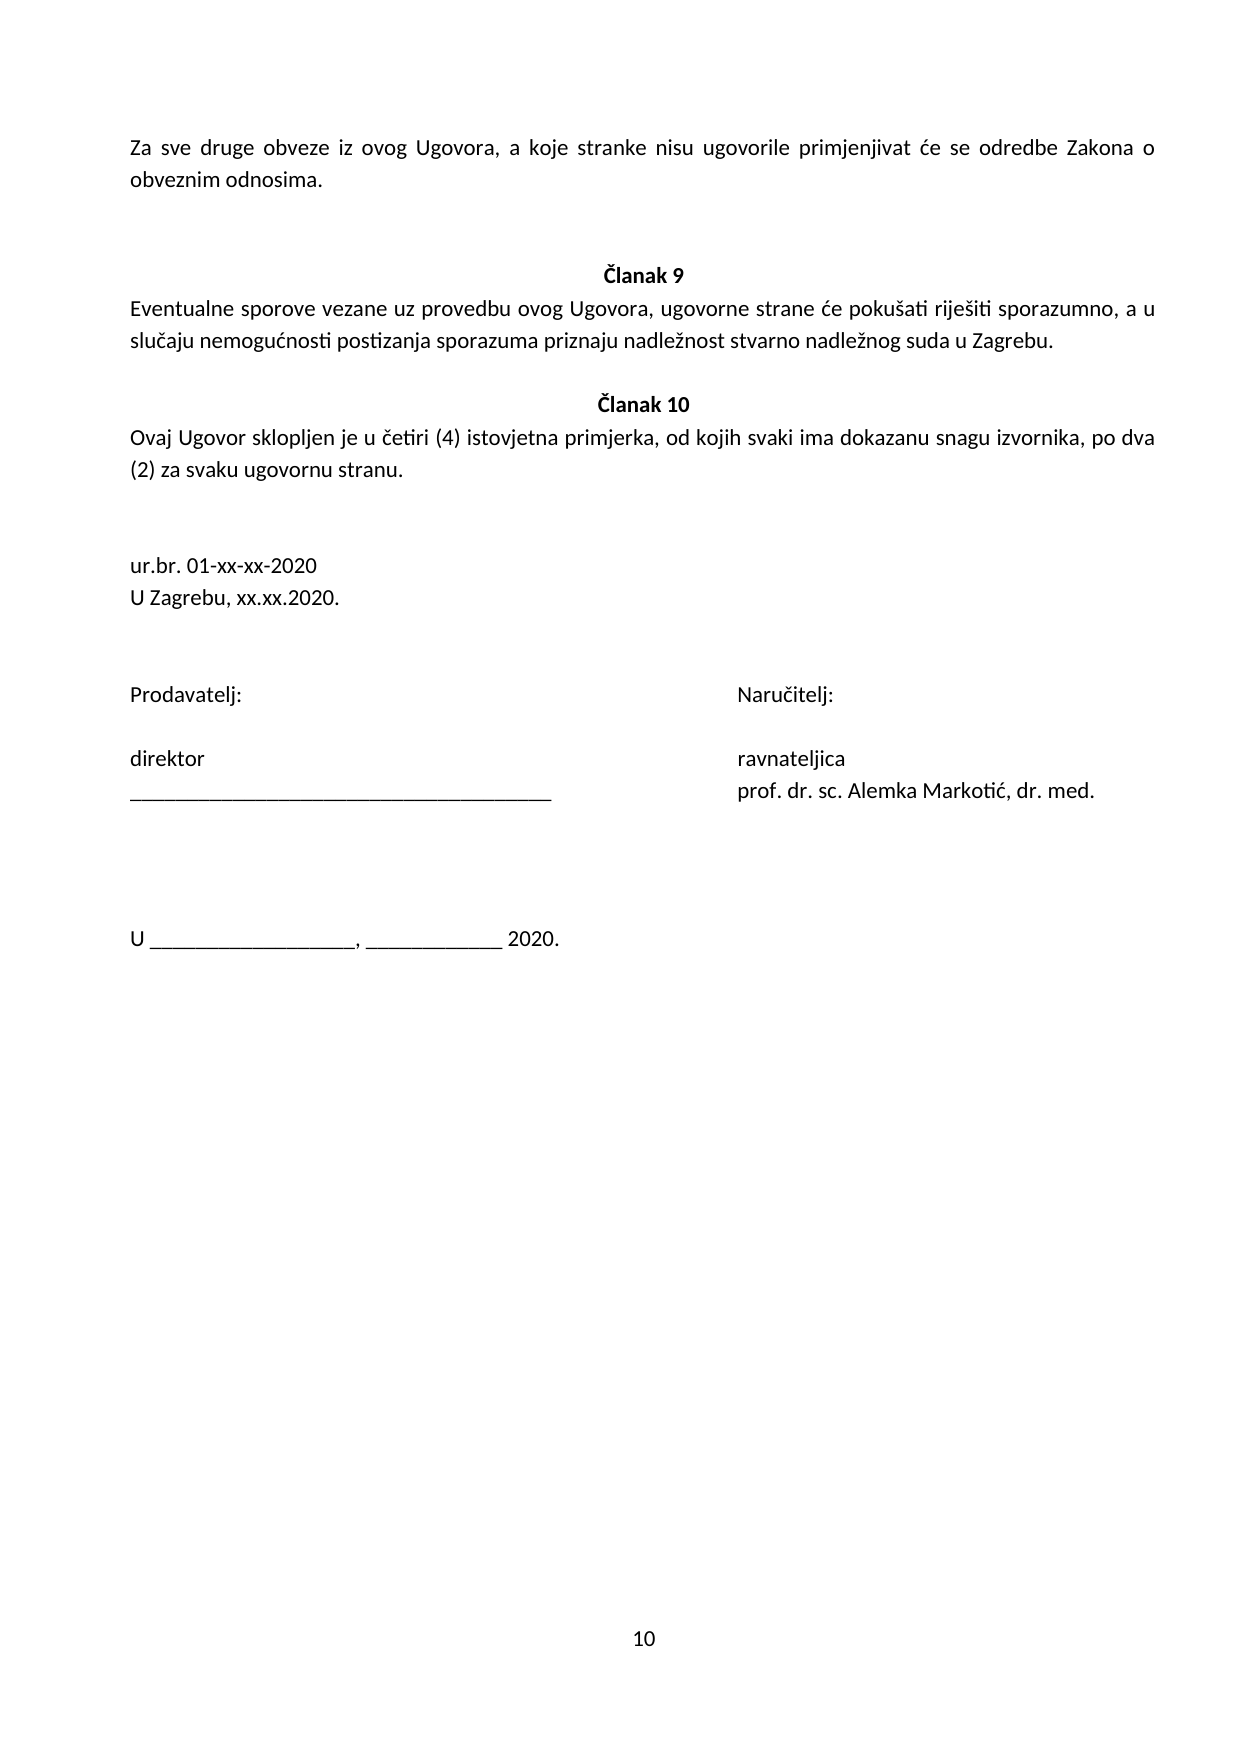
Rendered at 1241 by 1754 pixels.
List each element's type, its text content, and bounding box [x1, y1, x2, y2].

text U __________________, ____________ 2020. [130, 924, 1157, 952]
text U Zagrebu, xx.xx.2020. [130, 583, 1157, 612]
text Prodavatelj: [130, 680, 607, 708]
text Za sve druge obveze iz ovog Ugovora, a koje stranke nisu ugovorile primjenjivat će se odredbe Zakona o obveznim odnosima. [130, 133, 1157, 193]
text Naručitelj: [681, 680, 1157, 708]
text _____________________________________ [130, 777, 607, 805]
text ur.br. 01-xx-xx-2020 [130, 551, 1157, 579]
text Ovaj Ugovor sklopljen je u četiri (4) istovjetna primjerka, od kojih svaki ima dokazanu snagu izvornika, po dva (2) za svaku ugovornu stranu. [130, 423, 1157, 483]
text prof. dr. sc. Alemka Markotić, dr. med. [681, 777, 1157, 805]
text direktor [130, 744, 607, 772]
text ravnateljica [681, 744, 1157, 772]
text Članak 10 [130, 390, 1157, 418]
text Eventualne sporove vezane uz provedbu ovog Ugovora, ugovorne strane će pokušati riješiti sporazumno, a u slučaju nemogućnosti postizanja sporazuma priznaju nadležnost stvarno nadležnog suda u Zagrebu. [130, 294, 1157, 354]
text Članak 9 [130, 262, 1157, 290]
